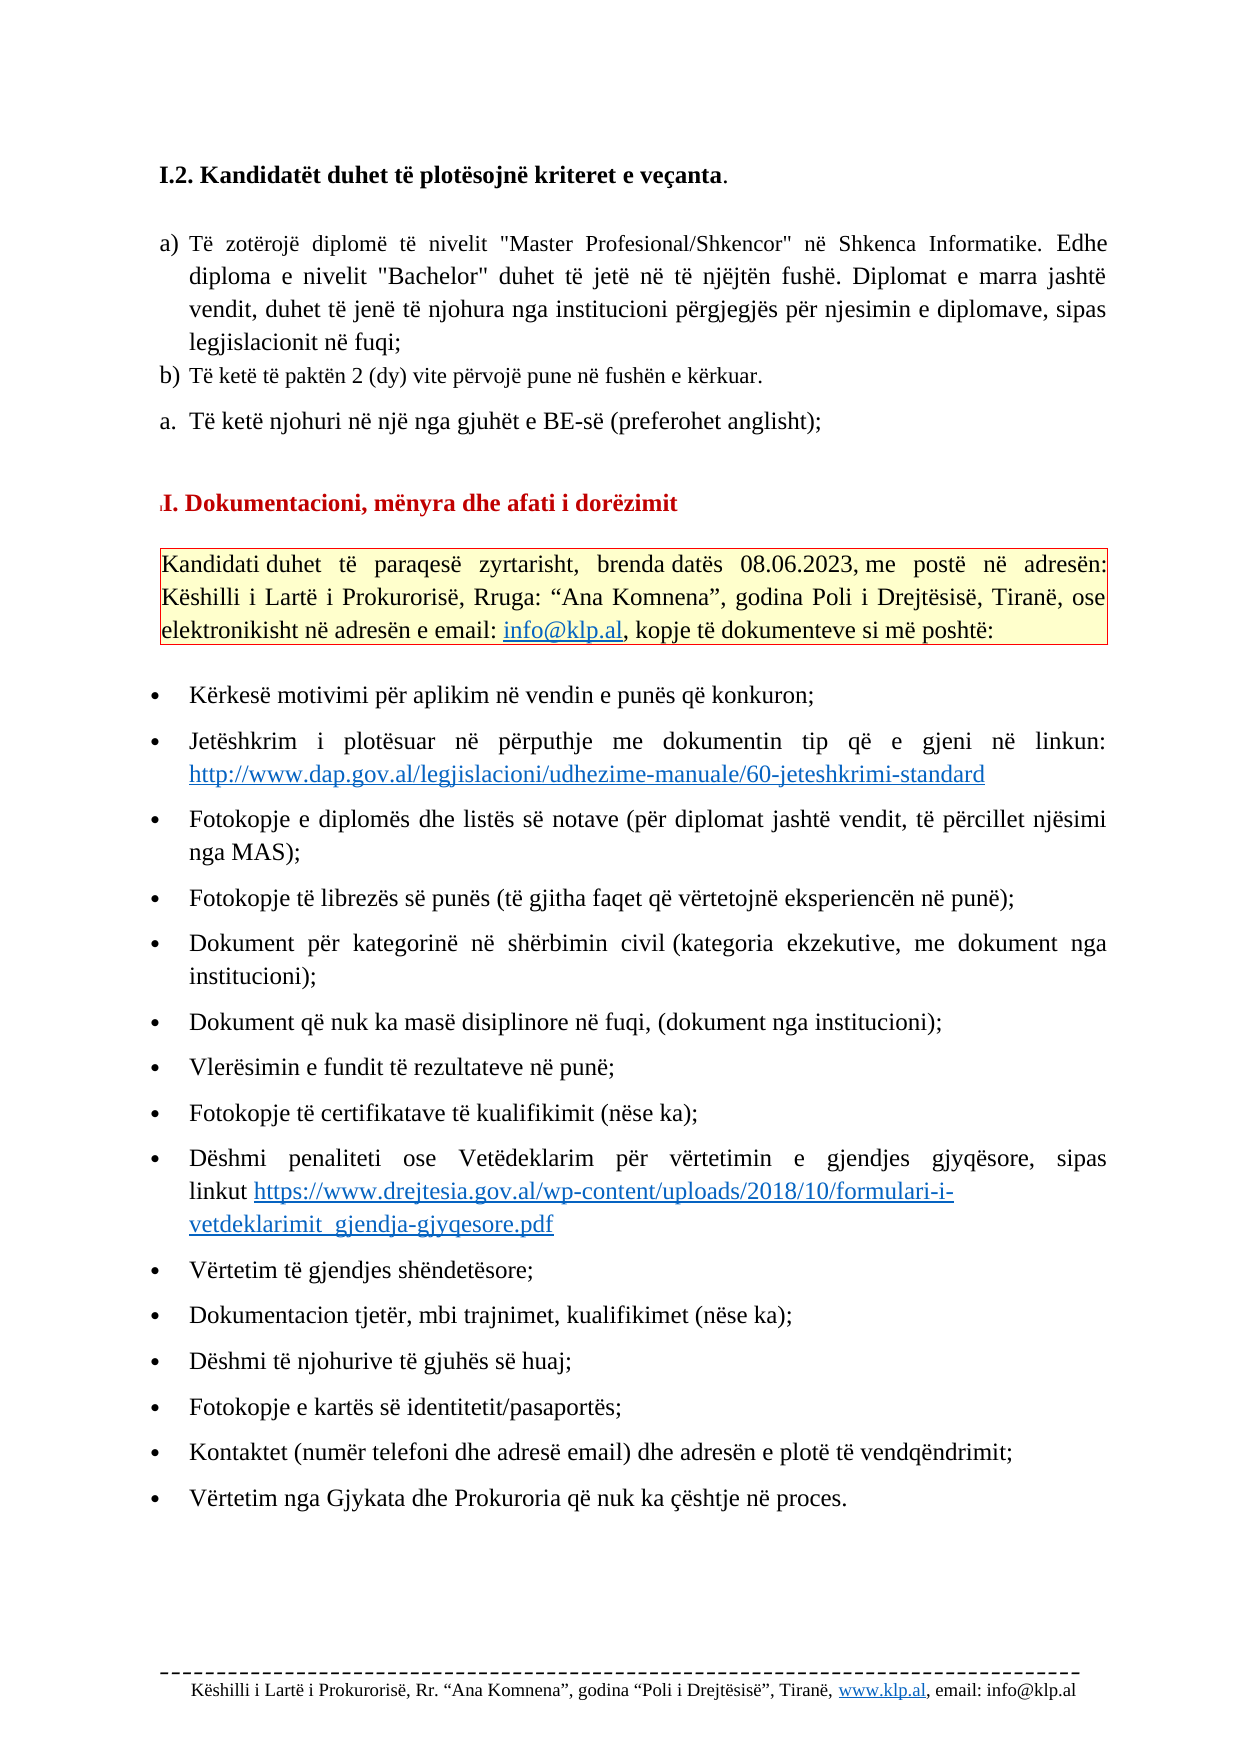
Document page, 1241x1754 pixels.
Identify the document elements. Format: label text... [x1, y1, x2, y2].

list Fotokopje të certifikatave të kualifikimit (nëse ka); [151, 1098, 1107, 1127]
list Jetëshkrim i plotësuar në përputhje me dokumentin tip që e gjeni në linkun: http://www.dap.gov.al/legjislacioni/udhezime-manuale/60-jeteshkrimi-standard [151, 726, 1107, 787]
list Kontaktet (numër telefoni dhe adresë email) dhe adresën e plotë të vendqëndrimit; [151, 1437, 1107, 1466]
subtitle II. Dokumentacioni, mënyra dhe afati i dorëzimit [159, 488, 1107, 516]
list Dokument për kategorinë në shërbimin civil (kategoria ekzekutive, me dokument nga institucioni); [151, 928, 1107, 990]
list Dokument që nuk ka masë disiplinore në fuqi, (dokument nga institucioni); [151, 1007, 1107, 1036]
list Fotokopje e diplomës dhe listës së notave (për diplomat jashtë vendit, të përcillet njësimi nga MAS); [151, 804, 1107, 866]
list Dëshmi të njohurive të gjuhës së huaj; [151, 1346, 1107, 1375]
list Dokumentacion tjetër, mbi trajnimet, kualifikimet (nëse ka); [151, 1301, 1107, 1329]
text Kandidati duhet të paraqesë zyrtarisht, brenda datës 08.06.2023, me postë në adresën: Këshilli i Lartë i Prokurorisë, Rruga: “Ana Komnena”, godina Poli i Drejtësisë, Tiranë, ose elektronikisht në adresën e email: info@klp.al, kopje të dokumenteve si më poshtë: [161, 549, 1107, 644]
list Të ketë të paktën 2 (dy) vite përvojë pune në fushën e kërkuar. [159, 361, 1107, 389]
list Vërtetim nga Gjykata dhe Prokuroria që nuk ka çështje në proces. [151, 1483, 1107, 1511]
text I.2. Kandidatët duhet të plotësojnë kriteret e veçanta. [159, 160, 1041, 189]
list Dëshmi penaliteti ose Vetëdeklarim për vërtetimin e gjendjes gjyqësore, sipas linkut https://www.drejtesia.gov.al/wp-content/uploads/2018/10/formulari-i-vetdeklarimit_gjendja-gjyqesore.pdf [151, 1143, 1107, 1238]
list Kërkesë motivimi për aplikim në vendin e punës që konkuron; [151, 680, 1107, 709]
list Të ketë njohuri në një nga gjuhët e BE-së (preferohet anglisht); [159, 406, 1107, 435]
list Të zotërojë diplomë të nivelit "Master Profesional/Shkencor" në Shkenca Informatike. Edhe diploma e nivelit "Bachelor" duhet të jetë në të njëjtën fushë. Diplomat e marra jashtë vendit, duhet të jenë të njohura nga institucioni përgjegjës për njesimin e diplomave, sipas legjislacionit në fuqi; [159, 228, 1107, 356]
list Vlerësimin e fundit të rezultateve në punë; [151, 1052, 1107, 1081]
list Fotokopje të librezës së punës (të gjitha faqet që vërtetojnë eksperiencën në punë); [151, 883, 1107, 912]
list Vërtetim të gjendjes shëndetësore; [151, 1255, 1107, 1284]
list Fotokopje e kartës së identitetit/pasaportës; [151, 1392, 1107, 1420]
